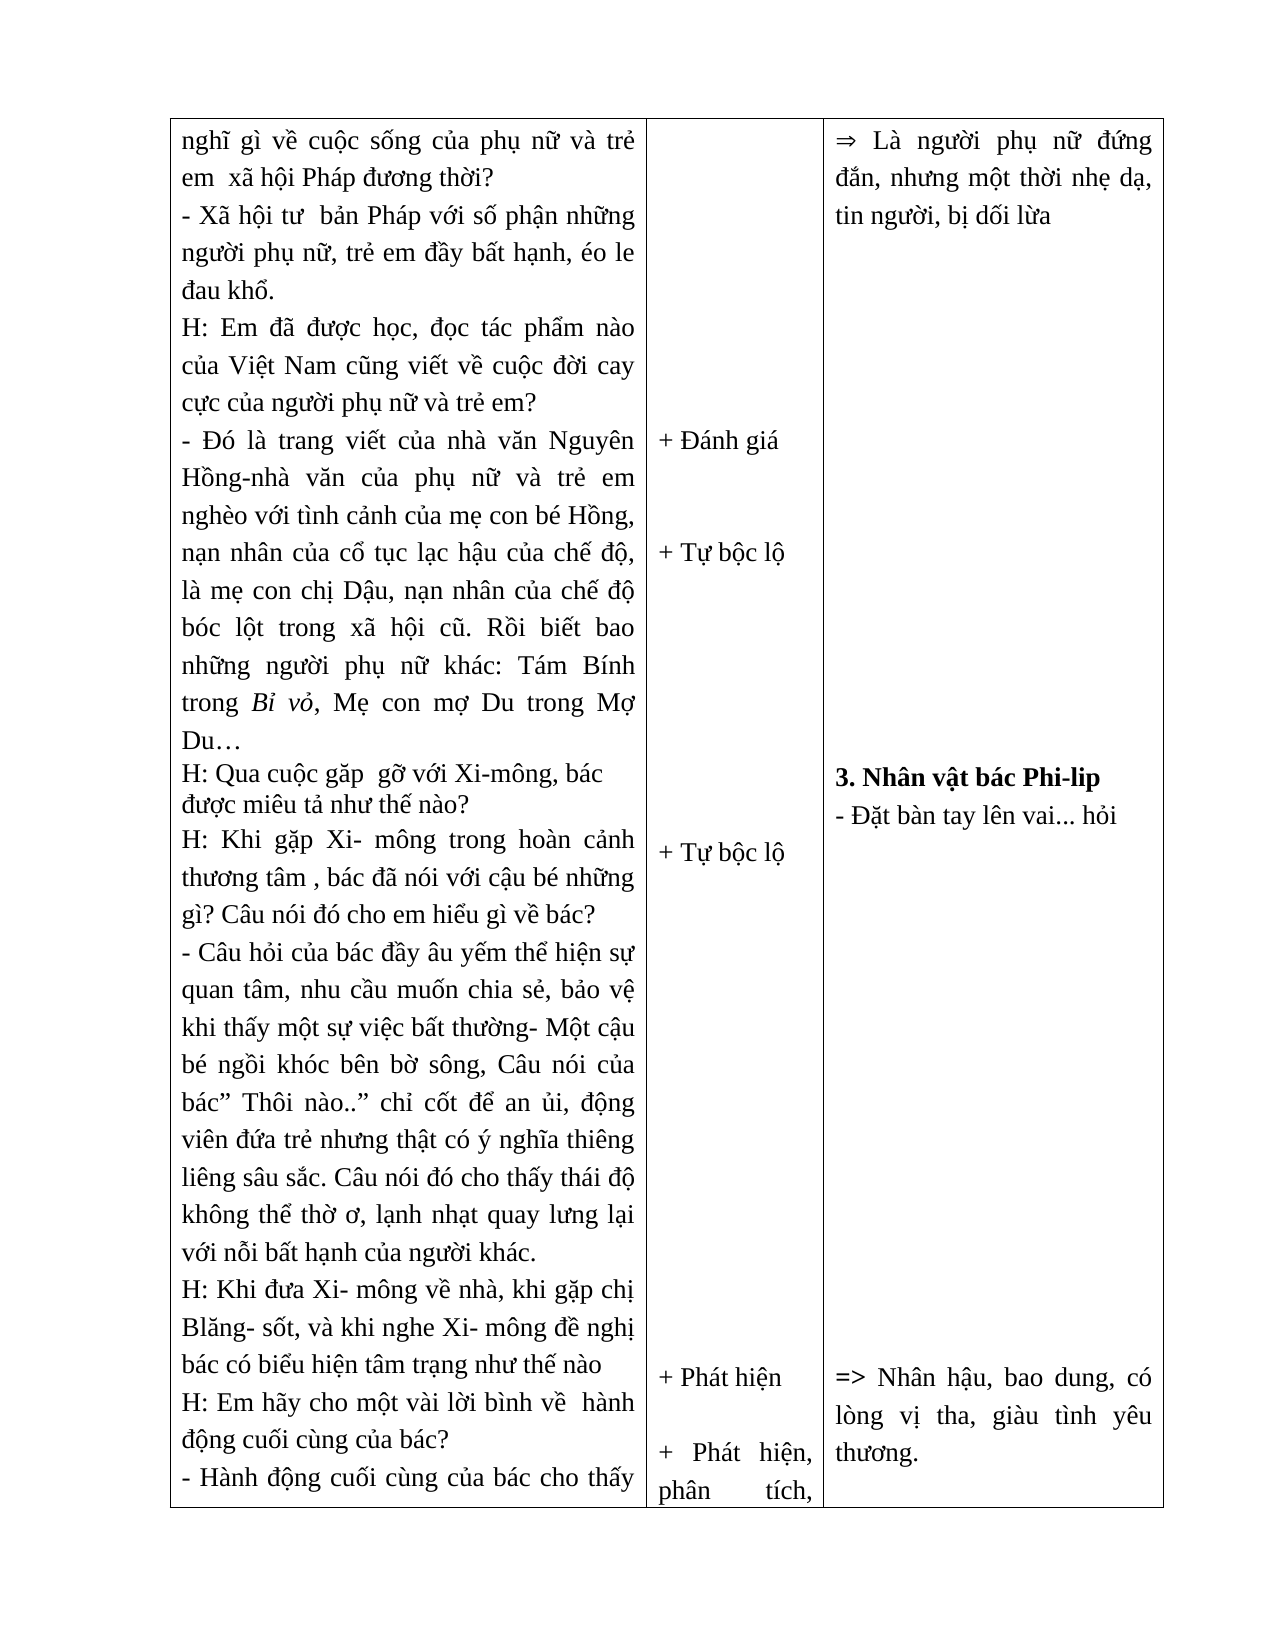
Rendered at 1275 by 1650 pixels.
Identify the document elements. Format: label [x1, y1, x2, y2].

table_cell [647, 119, 823, 1507]
table_cell [171, 119, 646, 1507]
table_cell [824, 119, 1163, 1507]
